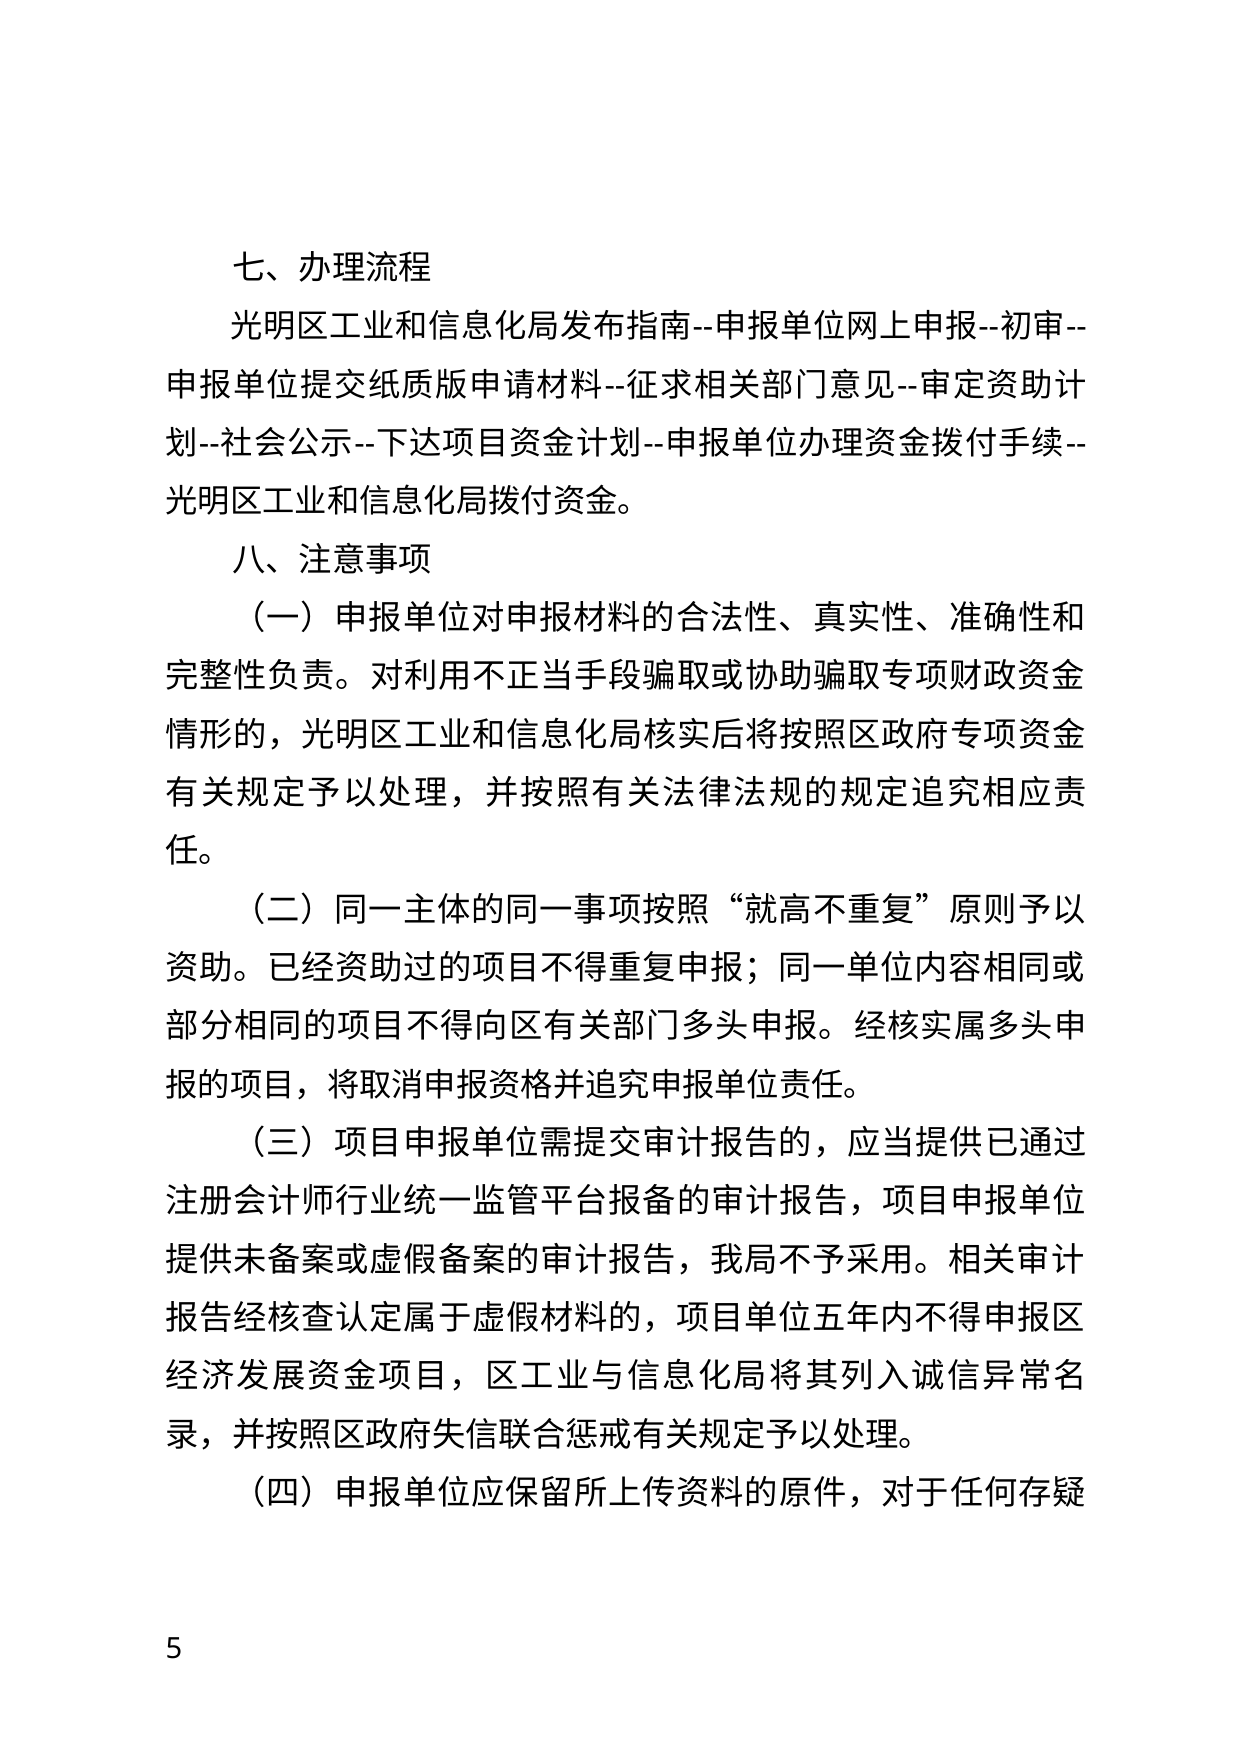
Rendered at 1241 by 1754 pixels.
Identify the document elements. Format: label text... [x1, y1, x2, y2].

text 光明区工业和信息化局发布指南--申报单位网上申报--初审--申报单位提交纸质版申请材料--征求相关部门意见--审定资助计划--社会公示--下达项目资金计划--申报单位办理资金拨付手续--光明区工业和信息化局拨付资金。 [165, 291, 1087, 524]
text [165, 1458, 1087, 1516]
text （一）申报单位对申报材料的合法性、真实性、准确性和完整性负责。对利用不正当手段骗取或协助骗取专项财政资金情形的，光明区工业和信息化局核实后将按照区政府专项资金有关规定予以处理，并按照有关法律法规的规定追究相应责任。 [165, 583, 1087, 874]
text （二）同一主体的同一事项按照“就高不重复”原则予以资助。已经资助过的项目不得重复申报；同一单位内容相同或部分相同的项目不得向区有关部门多头申报。经核实属多头申报的项目，将取消申报资格并追究申报单位责任。 [165, 874, 1087, 1108]
text 八、注意事项 [165, 524, 1087, 583]
text 七、办理流程 [165, 233, 1087, 291]
text （三）项目申报单位需提交审计报告的，应当提供已通过注册会计师行业统一监管平台报备的审计报告，项目申报单位提供未备案或虚假备案的审计报告，我局不予采用。相关审计报告经核查认定属于虚假材料的，项目单位五年内不得申报区经济发展资金项目，区工业与信息化局将其列入诚信异常名录，并按照区政府失信联合惩戒有关规定予以处理。 [165, 1108, 1087, 1458]
